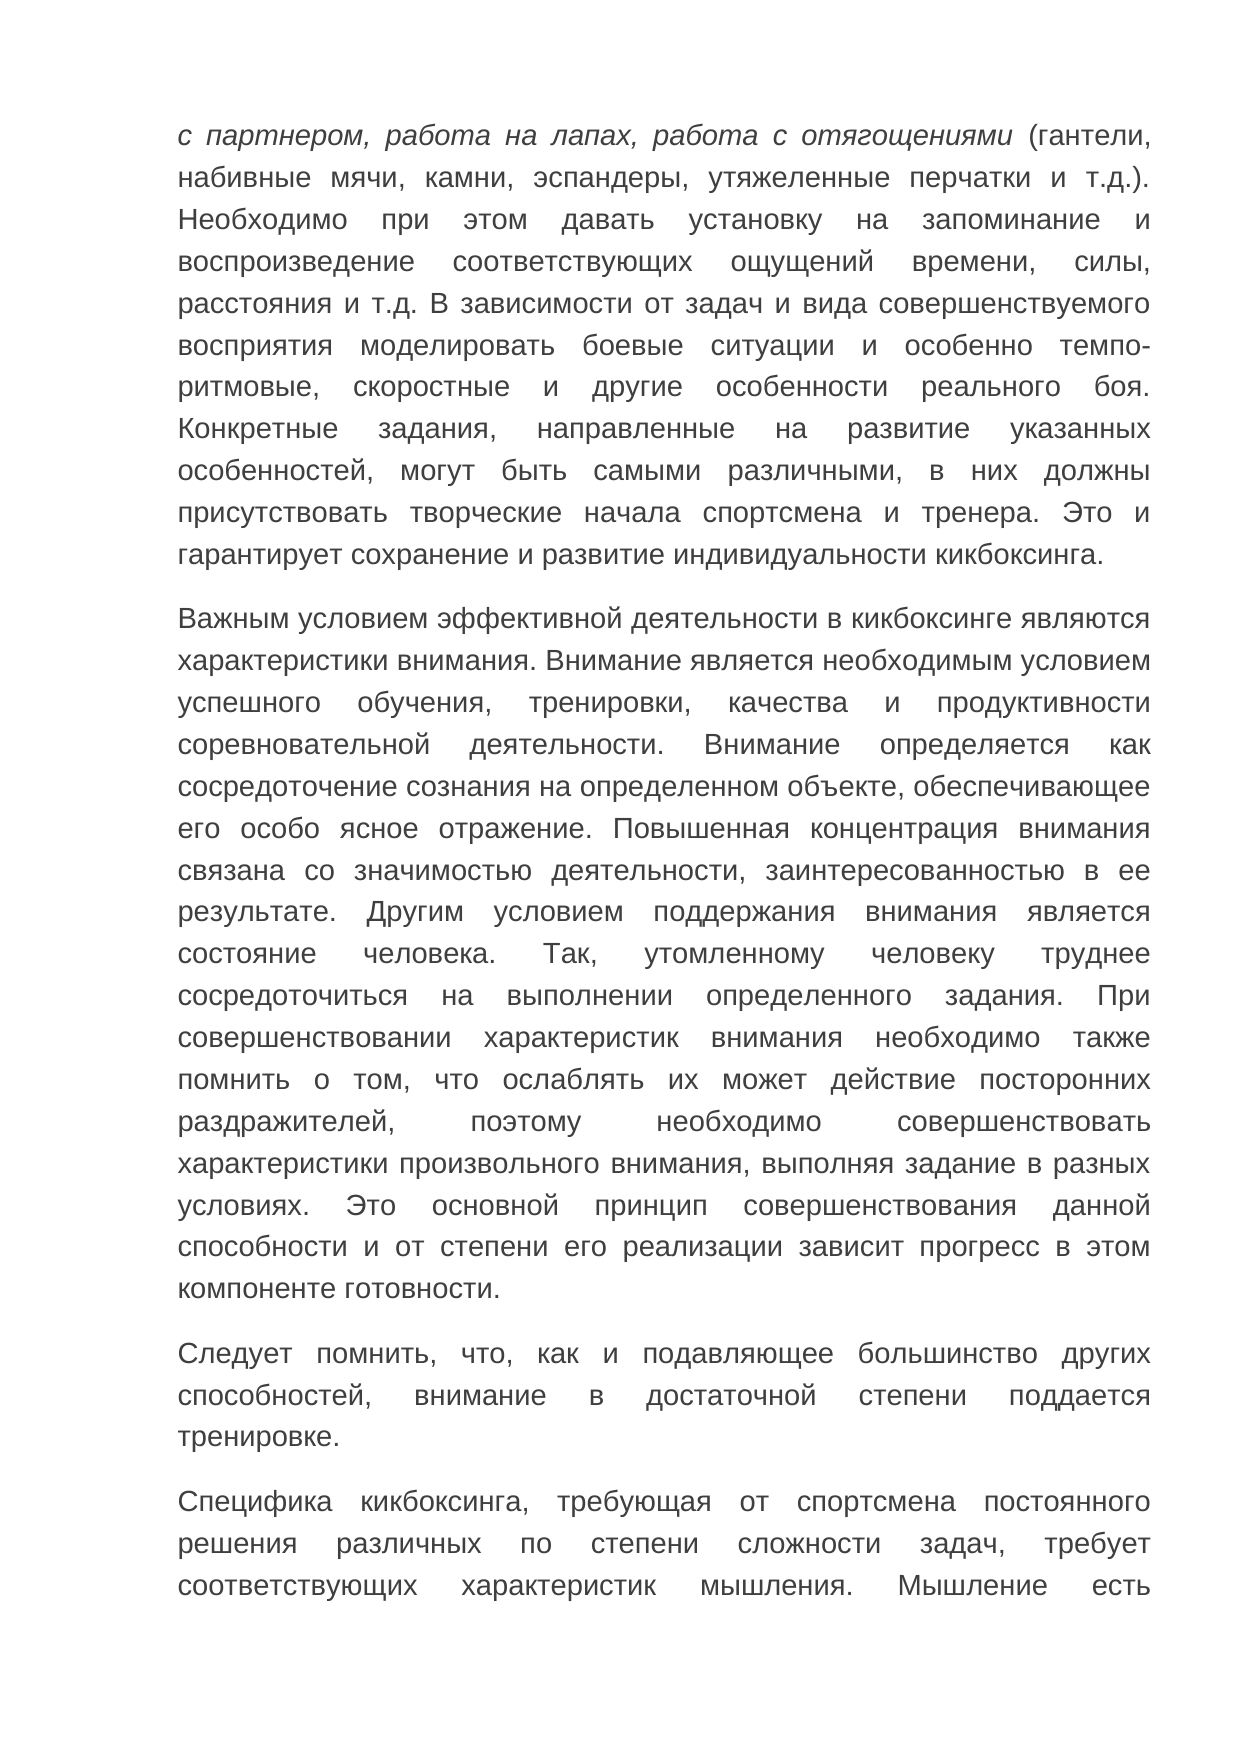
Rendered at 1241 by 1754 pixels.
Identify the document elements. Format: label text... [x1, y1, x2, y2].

text Следует помнить, что, как и подавляющее большинство других способностей, внимание в достаточной степени поддается тренировке. [177, 1336, 1152, 1453]
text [177, 1484, 1152, 1601]
text Важным условием эффективной деятельности в кикбоксинге являются характеристики внимания. Внимание является необходимым условием успешного обучения, тренировки, качества и продуктивности соревновательной деятельности. Внимание определяется как сосредоточение сознания на определенном объекте, обеспечивающее его особо ясное отражение. Повышенная концентрация внимания связана со значимостью деятельности, заинтересованностью в ее результате. Другим условием поддержания внимания является состояние человека. Так, утомленному человеку труднее сосредоточиться на выполнении определенного задания. При совершенствовании характеристик внимания необходимо также помнить о том, что ослаблять их может действие посторонних раздражителей, поэтому необходимо совершенствовать характеристики произвольного внимания, выполняя задание в разных условиях. Это основной принцип совершенствования данной способности и от степени его реализации зависит прогресс в этом компоненте готовности. [177, 601, 1152, 1305]
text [177, 118, 1152, 570]
